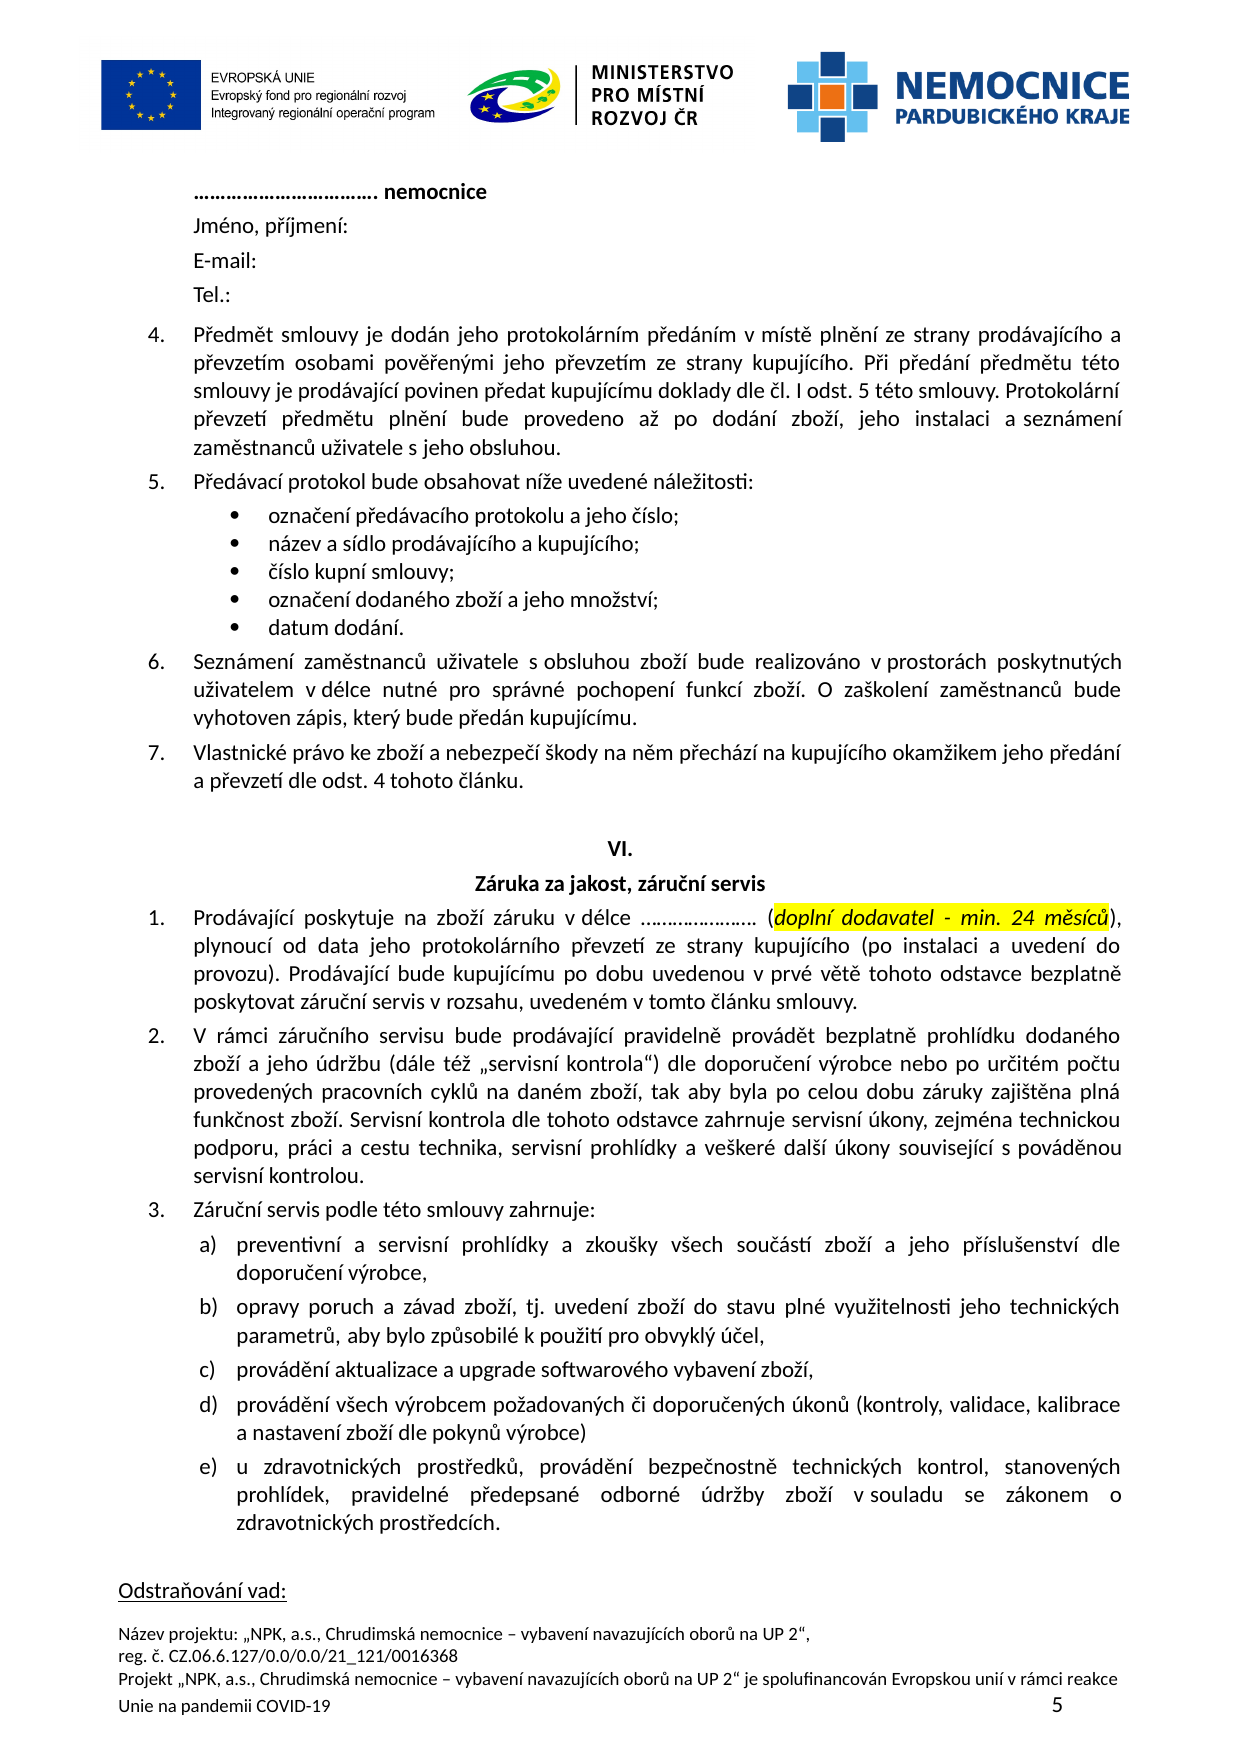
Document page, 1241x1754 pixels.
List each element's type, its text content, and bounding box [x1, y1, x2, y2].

list číslo kupní smlouvy; [231, 557, 1122, 585]
list opravy poruch a závad zboží, tj. uvedení zboží do stavu plné využitelnosti jeho technických parametrů, aby bylo způsobilé k použití pro obvyklý účel, [199, 1292, 1122, 1349]
list Prodávající poskytuje na zboží záruku v délce …………………. (doplní dodavatel - min. 24 měsíců), plynoucí od data jeho protokolárního převzetí ze strany kupujícího (po instalaci a uvedení do provozu). Prodávající bude kupujícímu po dobu uvedenou v prvé větě tohoto odstavce bezplatně poskytovat záruční servis v rozsahu, uvedeném v tomto článku smlouvy. [148, 903, 1122, 1015]
list Předávací protokol bude obsahovat níže uvedené náležitosti: [148, 467, 1122, 495]
text ……………………………. nemocnice [193, 177, 1122, 205]
list Předmět smlouvy je dodán jeho protokolárním předáním v místě plnění ze strany prodávajícího a převzetím osobami pověřenými jeho převzetím ze strany kupujícího. Při předání předmětu této smlouvy je prodávající povinen předat kupujícímu doklady dle čl. I odst. 5 této smlouvy. Protokolární převzetí předmětu plnění bude provedeno až po dodání zboží, jeho instalaci a seznámení zaměstnanců uživatele s jeho obsluhou. [148, 321, 1122, 461]
text Tel.: [193, 280, 1122, 308]
list V rámci záručního servisu bude prodávající pravidelně provádět bezplatně prohlídku dodaného zboží a jeho údržbu (dále též „servisní kontrola“) dle doporučení výrobce nebo po určitém počtu provedených pracovních cyklů na daném zboží, tak aby byla po celou dobu záruky zajištěna plná funkčnost zboží. Servisní kontrola dle tohoto odstavce zahrnuje servisní úkony, zejména technickou podporu, práci a cestu technika, servisní prohlídky a veškeré další úkony související s pováděnou servisní kontrolou. [148, 1021, 1122, 1189]
text Jméno, příjmení: [193, 211, 1122, 239]
text Záruka za jakost, záruční servis [118, 869, 1122, 897]
picture [79, 36, 755, 153]
list datum dodání. [231, 613, 1122, 641]
list Vlastnické právo ke zboží a nebezpečí škody na něm přechází na kupujícího okamžikem jeho předání a převzetí dle odst. 4 tohoto článku. [148, 738, 1122, 794]
list u zdravotnických prostředků, provádění bezpečnostně technických kontrol, stanovených prohlídek, pravidelné předepsané odborné údržby zboží v souladu se zákonem o zdravotnických prostředcích. [199, 1452, 1122, 1536]
text Odstraňování vad: [118, 1577, 1122, 1605]
list provádění všech výrobcem požadovaných či doporučených úkonů (kontroly, validace, kalibrace a nastavení zboží dle pokynů výrobce) [199, 1390, 1122, 1446]
list označení předávacího protokolu a jeho číslo; [231, 501, 1122, 529]
text VI. [118, 834, 1122, 862]
list provádění aktualizace a upgrade softwarového vybavení zboží, [199, 1356, 1122, 1383]
list název a sídlo prodávajícího a kupujícího; [231, 529, 1122, 557]
list označení dodaného zboží a jeho množství; [231, 585, 1122, 613]
picture [786, 50, 1130, 143]
list preventivní a servisní prohlídky a zkoušky všech součástí zboží a jeho příslušenství dle doporučení výrobce, [199, 1230, 1122, 1286]
list Záruční servis podle této smlouvy zahrnuje: [148, 1196, 1122, 1224]
text E-mail: [193, 246, 1122, 274]
list Seznámení zaměstnanců uživatele s obsluhou zboží bude realizováno v prostorách poskytnutých uživatelem v délce nutné pro správné pochopení funkcí zboží. O zaškolení zaměstnanců bude vyhotoven zápis, který bude předán kupujícímu. [148, 647, 1122, 732]
